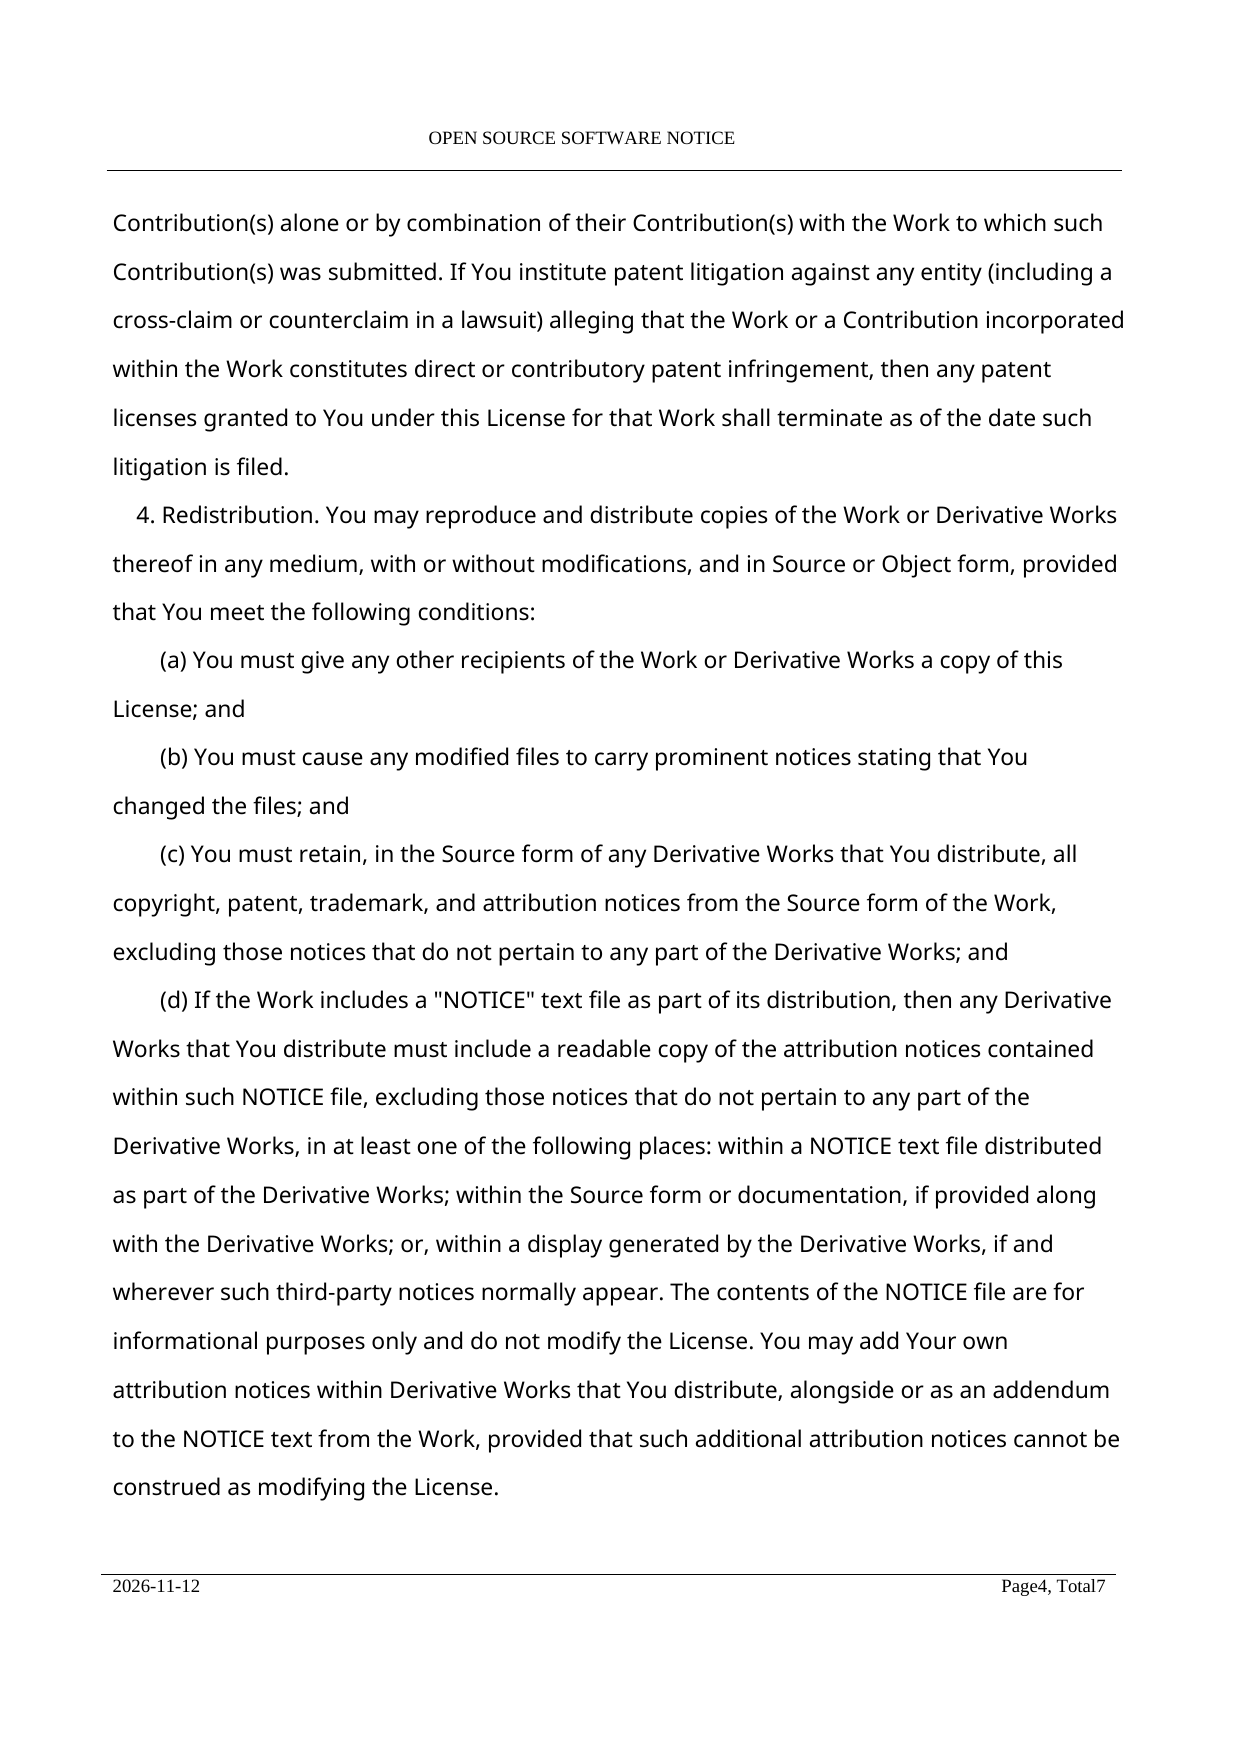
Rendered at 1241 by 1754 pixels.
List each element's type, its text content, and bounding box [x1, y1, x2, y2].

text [112, 206, 1128, 483]
text (a) You must give any other recipients of the Work or Derivative Works a copy of this License; and [112, 644, 1128, 725]
text (d) If the Work includes a "NOTICE" text file as part of its distribution, then any Derivative Works that You distribute must include a readable copy of the attribution notices contained within such NOTICE file, excluding those notices that do not pertain to any part of the Derivative Works, in at least one of the following places: within a NOTICE text file distributed as part of the Derivative Works; within the Source form or documentation, if provided along with the Derivative Works; or, within a display generated by the Derivative Works, if and wherever such third-party notices normally appear. The contents of the NOTICE file are for informational purposes only and do not modify the License. You may add Your own attribution notices within Derivative Works that You distribute, alongside or as an addendum to the NOTICE text from the Work, provided that such additional attribution notices cannot be construed as modifying the License. [112, 983, 1128, 1503]
text (b) You must cause any modified files to carry prominent notices stating that You changed the files; and [112, 741, 1128, 822]
text 4. Redistribution. You may reproduce and distribute copies of the Work or Derivative Works thereof in any medium, with or without modifications, and in Source or Object form, provided that You meet the following conditions: [112, 498, 1128, 628]
text (c) You must retain, in the Source form of any Derivative Works that You distribute, all copyright, patent, trademark, and attribution notices from the Source form of the Work, excluding those notices that do not pertain to any part of the Derivative Works; and [112, 838, 1128, 968]
